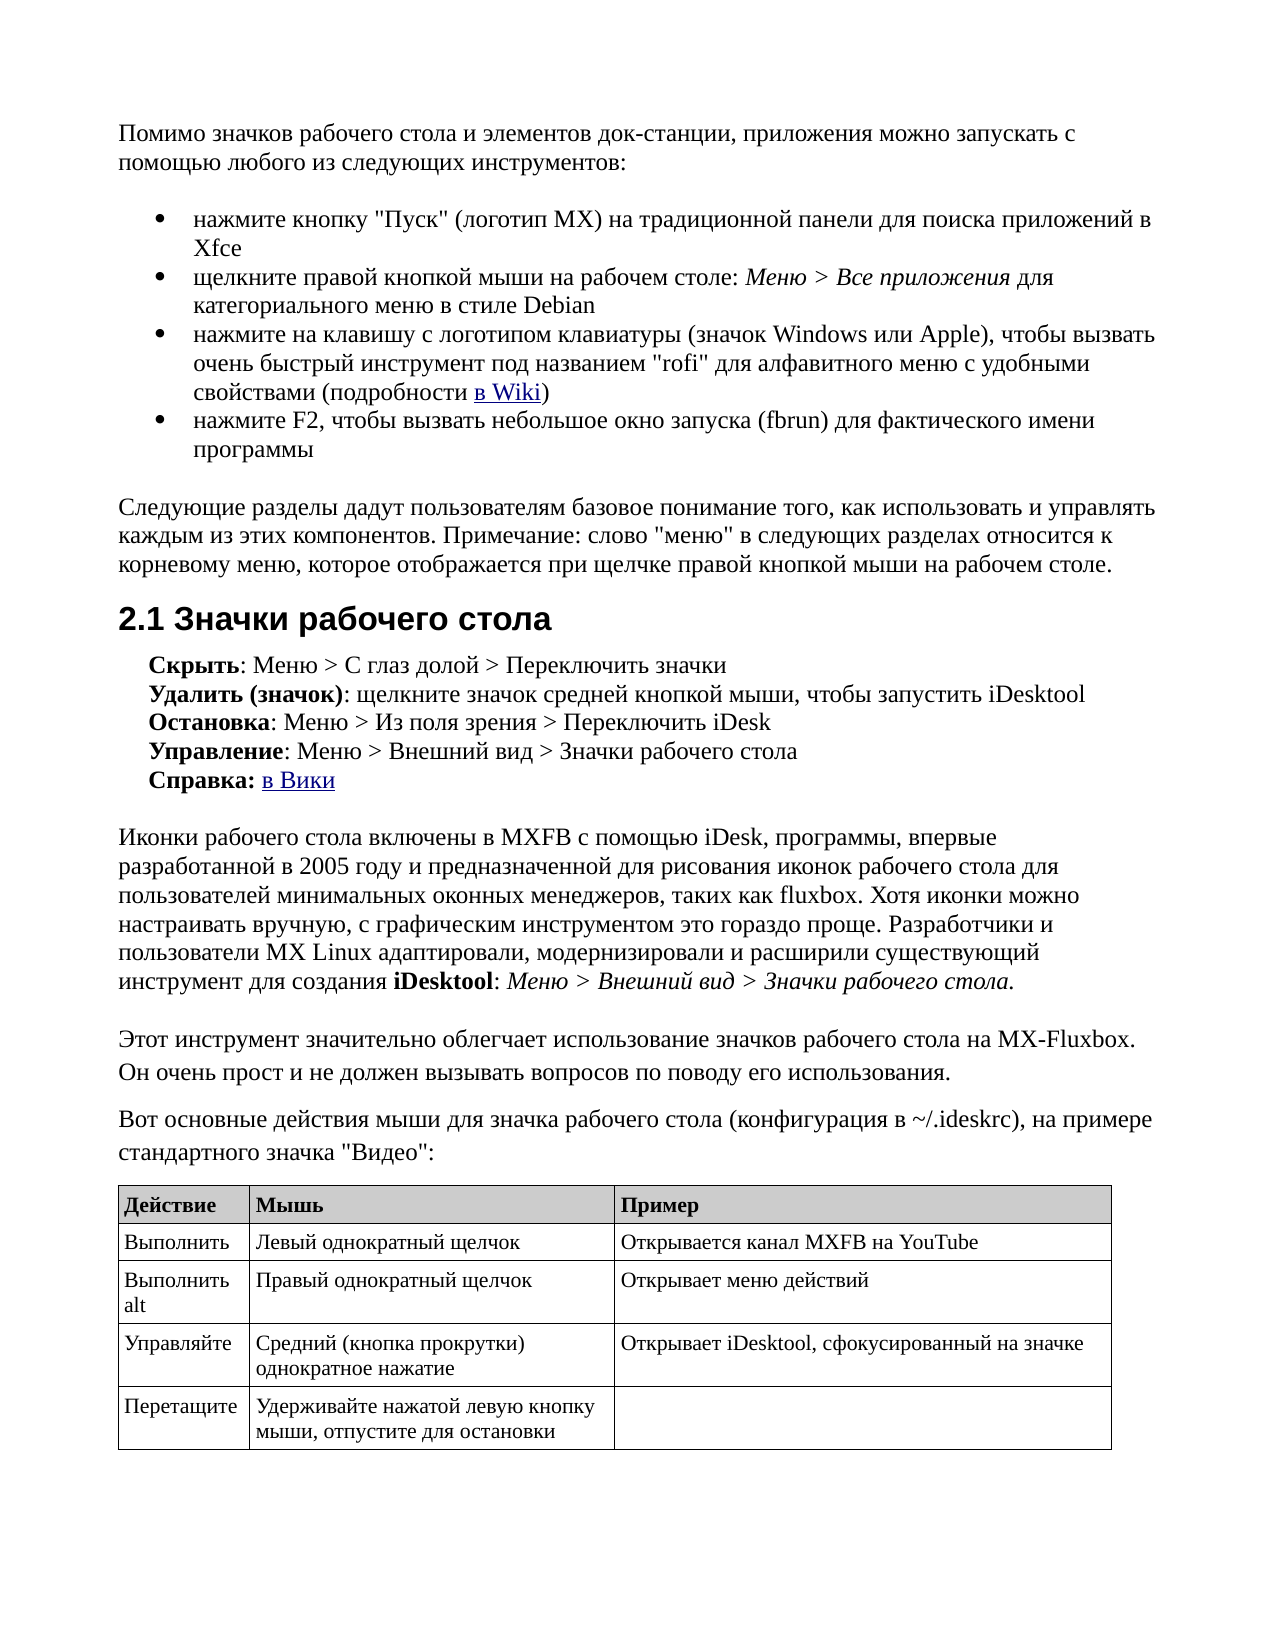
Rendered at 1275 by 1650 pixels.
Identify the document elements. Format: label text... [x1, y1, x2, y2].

list нажмите кнопку "Пуск" (логотип MX) на традиционной панели для поиска приложений в Xfce [156, 204, 1157, 262]
text Остановка: Меню > Из поля зрения > Переключить iDesk [148, 707, 1157, 736]
text Справка: в Вики [148, 765, 1157, 794]
list нажмите на клавишу с логотипом клавиатуры (значок Windows или Apple), чтобы вызвать очень быстрый инструмент под названием "rofi" для алфавитного меню с удобными свойствами (подробности в Wiki) [156, 319, 1157, 406]
list нажмите F2, чтобы вызвать небольшое окно запуска (fbrun) для фактического имени программы [156, 406, 1157, 463]
text Удалить (значок): щелкните значок средней кнопкой мыши, чтобы запустить iDesktool [148, 679, 1157, 707]
text Вот основные действия мыши для значка рабочего стола (конфигурация в ~/.ideskrc), на примере стандартного значка "Видео": [118, 1104, 1157, 1166]
table_cell Открывает меню действий [615, 1261, 1111, 1323]
text Этот инструмент значительно облегчает использование значков рабочего стола на MX-Fluxbox. Он очень прост и не должен вызывать вопросов по поводу его использования. [118, 1024, 1157, 1085]
text Следующие разделы дадут пользователям базовое понимание того, как использовать и управлять каждым из этих компонентов. Примечание: слово "меню" в следующих разделах относится к корневому меню, которое отображается при щелчке правой кнопкой мыши на рабочем столе. [118, 492, 1157, 578]
table_cell Перетащите [119, 1387, 249, 1449]
table_cell Выполнить alt [119, 1261, 249, 1323]
table_header Действие [119, 1186, 249, 1223]
text Иконки рабочего стола включены в MXFB с помощью iDesk, программы, впервые разработанной в 2005 году и предназначенной для рисования иконок рабочего стола для пользователей минимальных оконных менеджеров, таких как fluxbox. Хотя иконки можно настраивать вручную, с графическим инструментом это гораздо проще. Разработчики и пользователи MX Linux адаптировали, модернизировали и расширили существующий инструмент для создания iDesktool: Меню > Внешний вид > Значки рабочего стола. [118, 822, 1157, 995]
table_cell Открывает iDesktool, сфокусированный на значке [615, 1324, 1111, 1386]
table_cell Левый однократный щелчок [250, 1224, 614, 1260]
table_cell Управляйте [119, 1324, 249, 1386]
table_cell Правый однократный щелчок [250, 1261, 614, 1323]
table_cell Средний (кнопка прокрутки) однократное нажатие [250, 1324, 614, 1386]
table_cell Выполнить [119, 1224, 249, 1260]
table_header Мышь [250, 1186, 614, 1223]
table_header Пример [615, 1186, 1111, 1223]
table_cell Удерживайте нажатой левую кнопку мыши, отпустите для остановки [250, 1387, 614, 1449]
subtitle 2.1 Значки рабочего стола [118, 599, 1157, 637]
text Помимо значков рабочего стола и элементов док-станции, приложения можно запускать с помощью любого из следующих инструментов: [118, 118, 1157, 176]
table_cell Открывается канал MXFB на YouTube [615, 1224, 1111, 1260]
list щелкните правой кнопкой мыши на рабочем столе: Меню > Все приложения для категориального меню в стиле Debian [156, 262, 1157, 319]
text Скрыть: Меню > С глаз долой > Переключить значки [148, 650, 1157, 679]
text Управление: Меню > Внешний вид > Значки рабочего стола [148, 736, 1157, 765]
table_cell [615, 1387, 1111, 1449]
